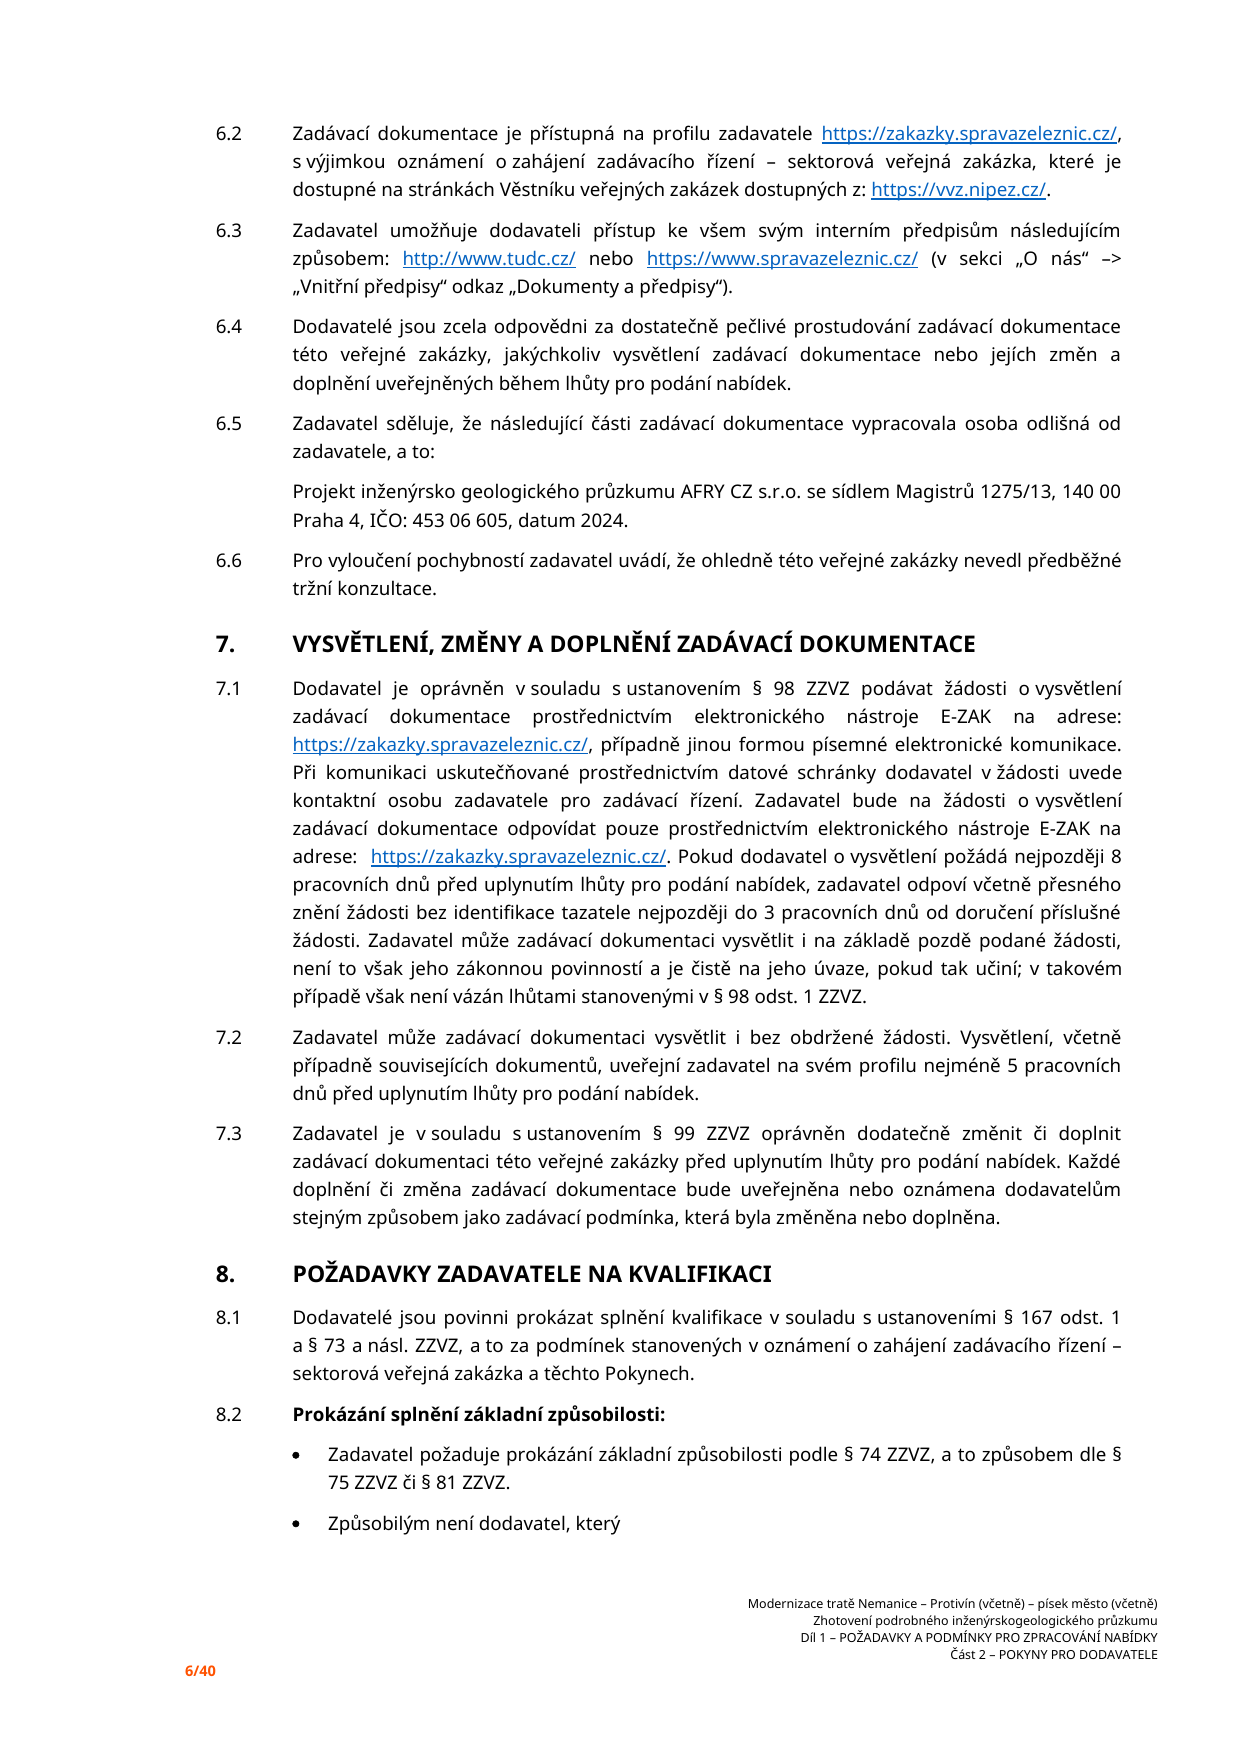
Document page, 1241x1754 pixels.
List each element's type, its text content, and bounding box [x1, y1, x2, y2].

text Způsobilým není dodavatel, který [292, 1510, 1122, 1536]
text Dodavatelé jsou povinni prokázat splnění kvalifikace v souladu s ustanoveními § 167 odst. 1 a § 73 a násl. ZZVZ, a to za podmínek stanovených v oznámení o zahájení zadávacího řízení – sektorová veřejná zakázka a těchto Pokynech. [216, 1304, 1122, 1386]
text Pro vyloučení pochybností zadavatel uvádí, že ohledně této veřejné zakázky nevedl předběžné tržní konzultace. [216, 547, 1122, 601]
text Dodavatel je oprávněn v souladu s ustanovením § 98 ZZVZ podávat žádosti o vysvětlení zadávací dokumentace prostřednictvím elektronického nástroje E-ZAK na adrese: https://zakazky.spravazeleznic.cz/, případně jinou formou písemné elektronické komunikace. Při komunikaci uskutečňované prostřednictvím datové schránky dodavatel v žádosti uvede kontaktní osobu zadavatele pro zadávací řízení. Zadavatel bude na žádosti o vysvětlení zadávací dokumentace odpovídat pouze prostřednictvím elektronického nástroje E-ZAK na adrese: https://zakazky.spravazeleznic.cz/. Pokud dodavatel o vysvětlení požádá nejpozději 8 pracovních dnů před uplynutím lhůty pro podání nabídek, zadavatel odpoví včetně přesného znění žádosti bez identifikace tazatele nejpozději do 3 pracovních dnů od doručení příslušné žádosti. Zadavatel může zadávací dokumentaci vysvětlit i na základě pozdě podané žádosti, není to však jeho zákonnou povinností a je čistě na jeho úvaze, pokud tak učiní; v takovém případě však není vázán lhůtami stanovenými v § 98 odst. 1 ZZVZ. [216, 675, 1122, 1009]
text Zadavatel je v souladu s ustanovením § 99 ZZVZ oprávněn dodatečně změnit či doplnit zadávací dokumentaci této veřejné zakázky před uplynutím lhůty pro podání nabídek. Každé doplnění či změna zadávací dokumentace bude uveřejněna nebo oznámena dodavatelům stejným způsobem jako zadávací podmínka, která byla změněna nebo doplněna. [216, 1121, 1122, 1230]
text POŽADAVKY ZADAVATELE NA KVALIFIKACI [216, 1258, 1122, 1289]
text Zadavatel požaduje prokázání základní způsobilosti podle § 74 ZZVZ, a to způsobem dle § 75 ZZVZ či § 81 ZZVZ. [292, 1442, 1122, 1495]
text Zadavatel sděluje, že následující části zadávací dokumentace vypracovala osoba odlišná od zadavatele, a to: [216, 410, 1122, 464]
text Prokázání splnění základní způsobilosti: [216, 1401, 1122, 1427]
text Dodavatelé jsou zcela odpovědni za dostatečně pečlivé prostudování zadávací dokumentace této veřejné zakázky, jakýchkoliv vysvětlení zadávací dokumentace nebo jejích změn a doplnění uveřejněných během lhůty pro podání nabídek. [216, 314, 1122, 395]
text Zadavatel může zadávací dokumentaci vysvětlit i bez obdržené žádosti. Vysvětlení, včetně případně souvisejících dokumentů, uveřejní zadavatel na svém profilu nejméně 5 pracovních dnů před uplynutím lhůty pro podání nabídek. [216, 1024, 1122, 1106]
text VYSVĚTLENÍ, ZMĚNY a DOPLNĚNÍ ZADÁVACÍ DOKUMENTACE [216, 628, 1122, 660]
list Projekt inženýrsko geologického průzkumu AFRY CZ s.r.o. se sídlem Magistrů 1275/13, 140 00 Praha 4, IČO: 453 06 605, datum 2024. [292, 479, 1122, 532]
text Zadavatel umožňuje dodavateli přístup ke všem svým interním předpisům následujícím způsobem: http://www.tudc.cz/ nebo https://www.spravazeleznic.cz/ (v sekci „O nás“ –> „Vnitřní předpisy“ odkaz „Dokumenty a předpisy“). [216, 217, 1122, 299]
text Zadávací dokumentace je přístupná na profilu zadavatele https://zakazky.spravazeleznic.cz/, s výjimkou oznámení o zahájení zadávacího řízení – sektorová veřejná zakázka, které je dostupné na stránkách Věstníku veřejných zakázek dostupných z: https://vvz.nipez.cz/. [216, 121, 1122, 202]
